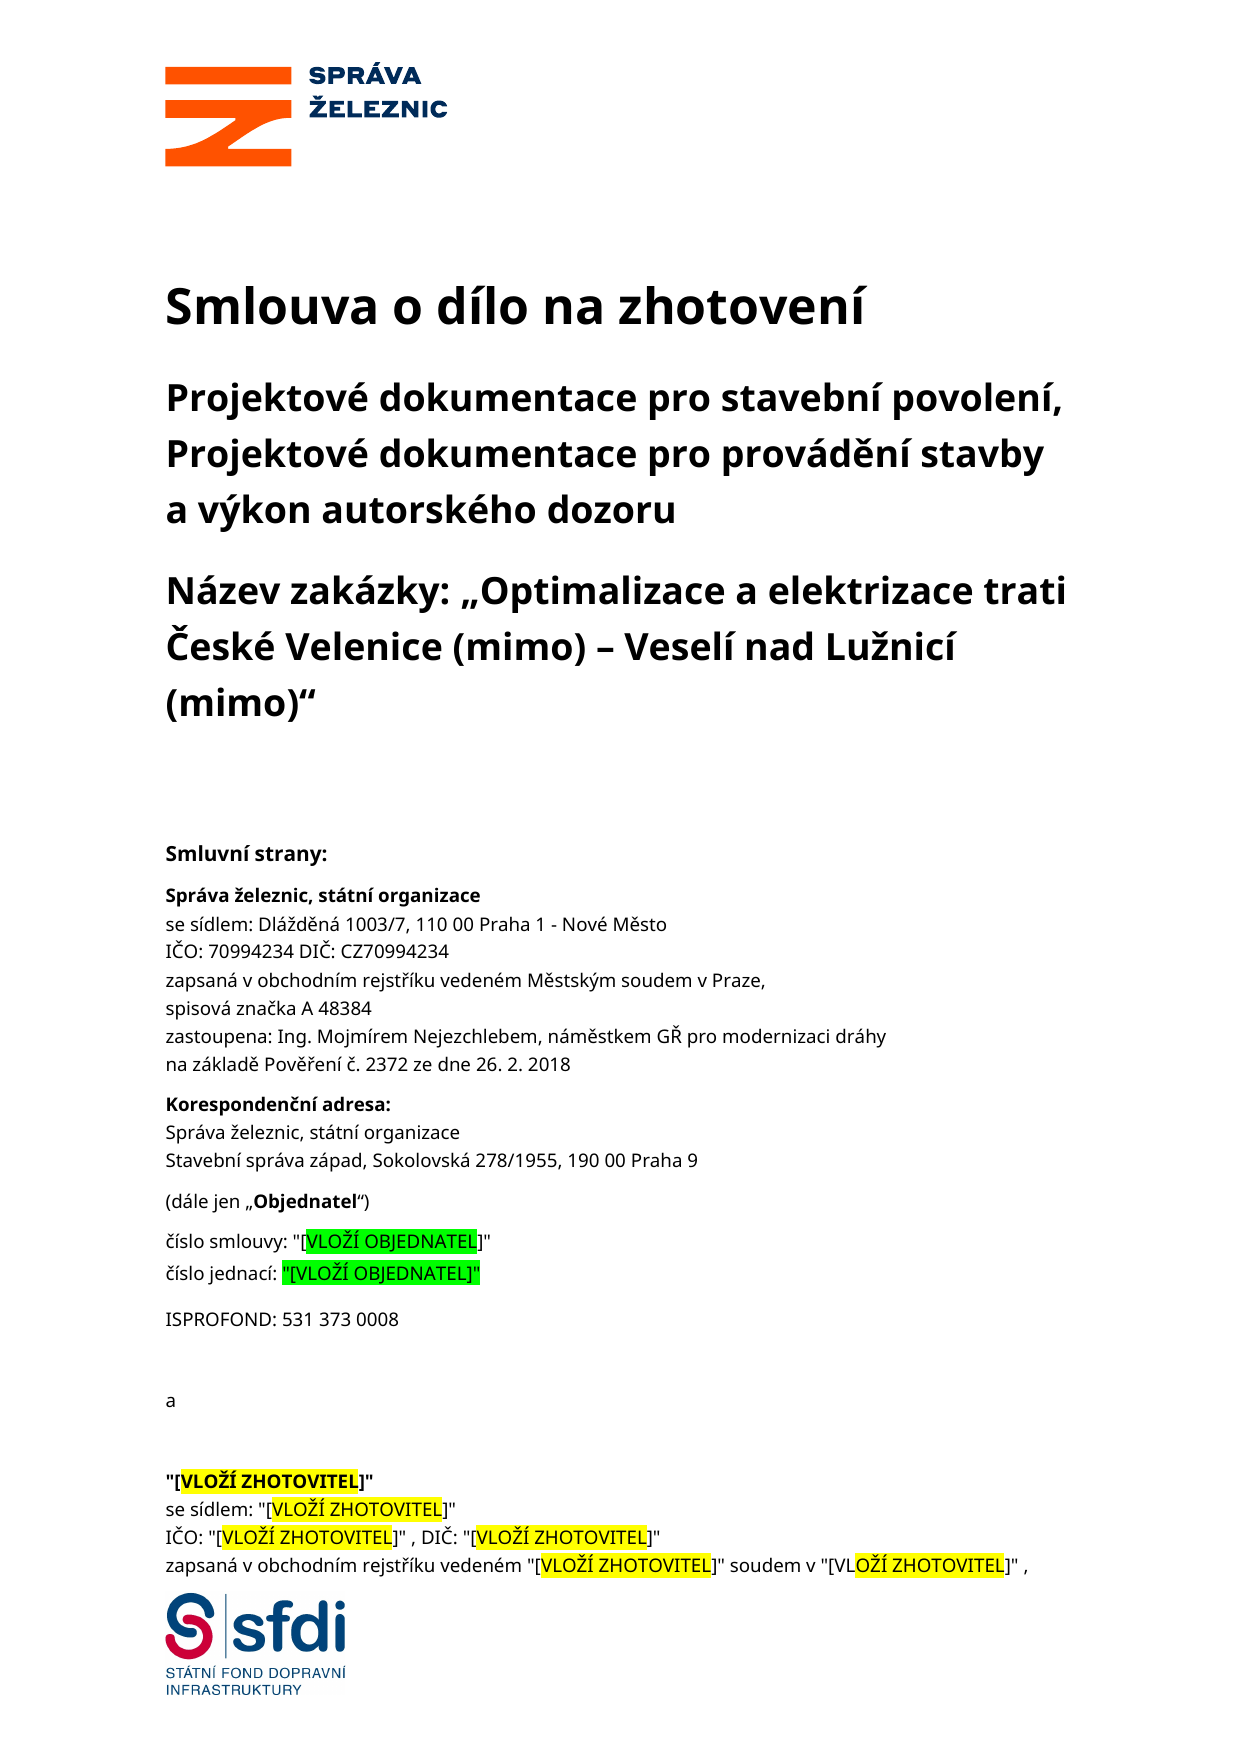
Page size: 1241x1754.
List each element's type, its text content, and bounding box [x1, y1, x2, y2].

text IČO: 70994234 DIČ: CZ70994234 [165, 939, 1075, 964]
text Smlouva o dílo na zhotovení [165, 271, 1075, 339]
text ISPROFOND: 531 373 0008 [165, 1307, 1075, 1332]
text se sídlem: "[VLOŽÍ ZHOTOVITEL]" [165, 1497, 272, 1522]
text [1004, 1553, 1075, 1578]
text se sídlem: "[VLOŽÍ ZHOTOVITEL]" [442, 1497, 1075, 1522]
text číslo smlouvy: "[VLOŽÍ OBJEDNATEL]" [165, 1228, 1075, 1254]
text IČO: "[VLOŽÍ ZHOTOVITEL]" , DIČ: "[VLOŽÍ ZHOTOVITEL]" [647, 1525, 1075, 1550]
text spisová značka A 48384 [165, 995, 1075, 1020]
text se sídlem: Dlážděná 1003/7, 110 00 Praha 1 - Nové Město [165, 911, 1075, 936]
text Projektové dokumentace pro stavební povolení, Projektové dokumentace pro provádění stavby a výkon autorského dozoru [165, 371, 1075, 534]
text "[VLOŽÍ ZHOTOVITEL]" [358, 1469, 1075, 1494]
text zastoupena: Ing. Mojmírem Nejezchlebem, náměstkem GŘ pro modernizaci dráhy [165, 1023, 1075, 1048]
text Správa železnic, státní organizace [165, 1119, 1075, 1145]
text (dále jen „Objednatel“) [165, 1188, 1075, 1213]
text Správa železnic, státní organizace [165, 883, 1075, 908]
picture [165, 1591, 346, 1695]
text na základě Pověření č. 2372 ze dne 26. 2. 2018 [165, 1051, 1075, 1076]
text a [165, 1388, 1075, 1413]
text číslo jednací: "[VLOŽÍ OBJEDNATEL]" [165, 1257, 1075, 1286]
text Smluvní strany: [165, 839, 1075, 867]
text zapsaná v obchodním rejstříku vedeném "[VLOŽÍ ZHOTOVITEL]" soudem v "[VLOŽÍ ZHOTOVITEL]" , [165, 1553, 541, 1578]
text Název zakázky: [165, 564, 1075, 728]
text Korespondenční adresa: [165, 1091, 1075, 1117]
text Stavební správa západ, Sokolovská 278/1955, 190 00 Praha 9 [165, 1147, 1075, 1173]
text zapsaná v obchodním rejstříku vedeném Městským soudem v Praze, [165, 967, 1075, 992]
